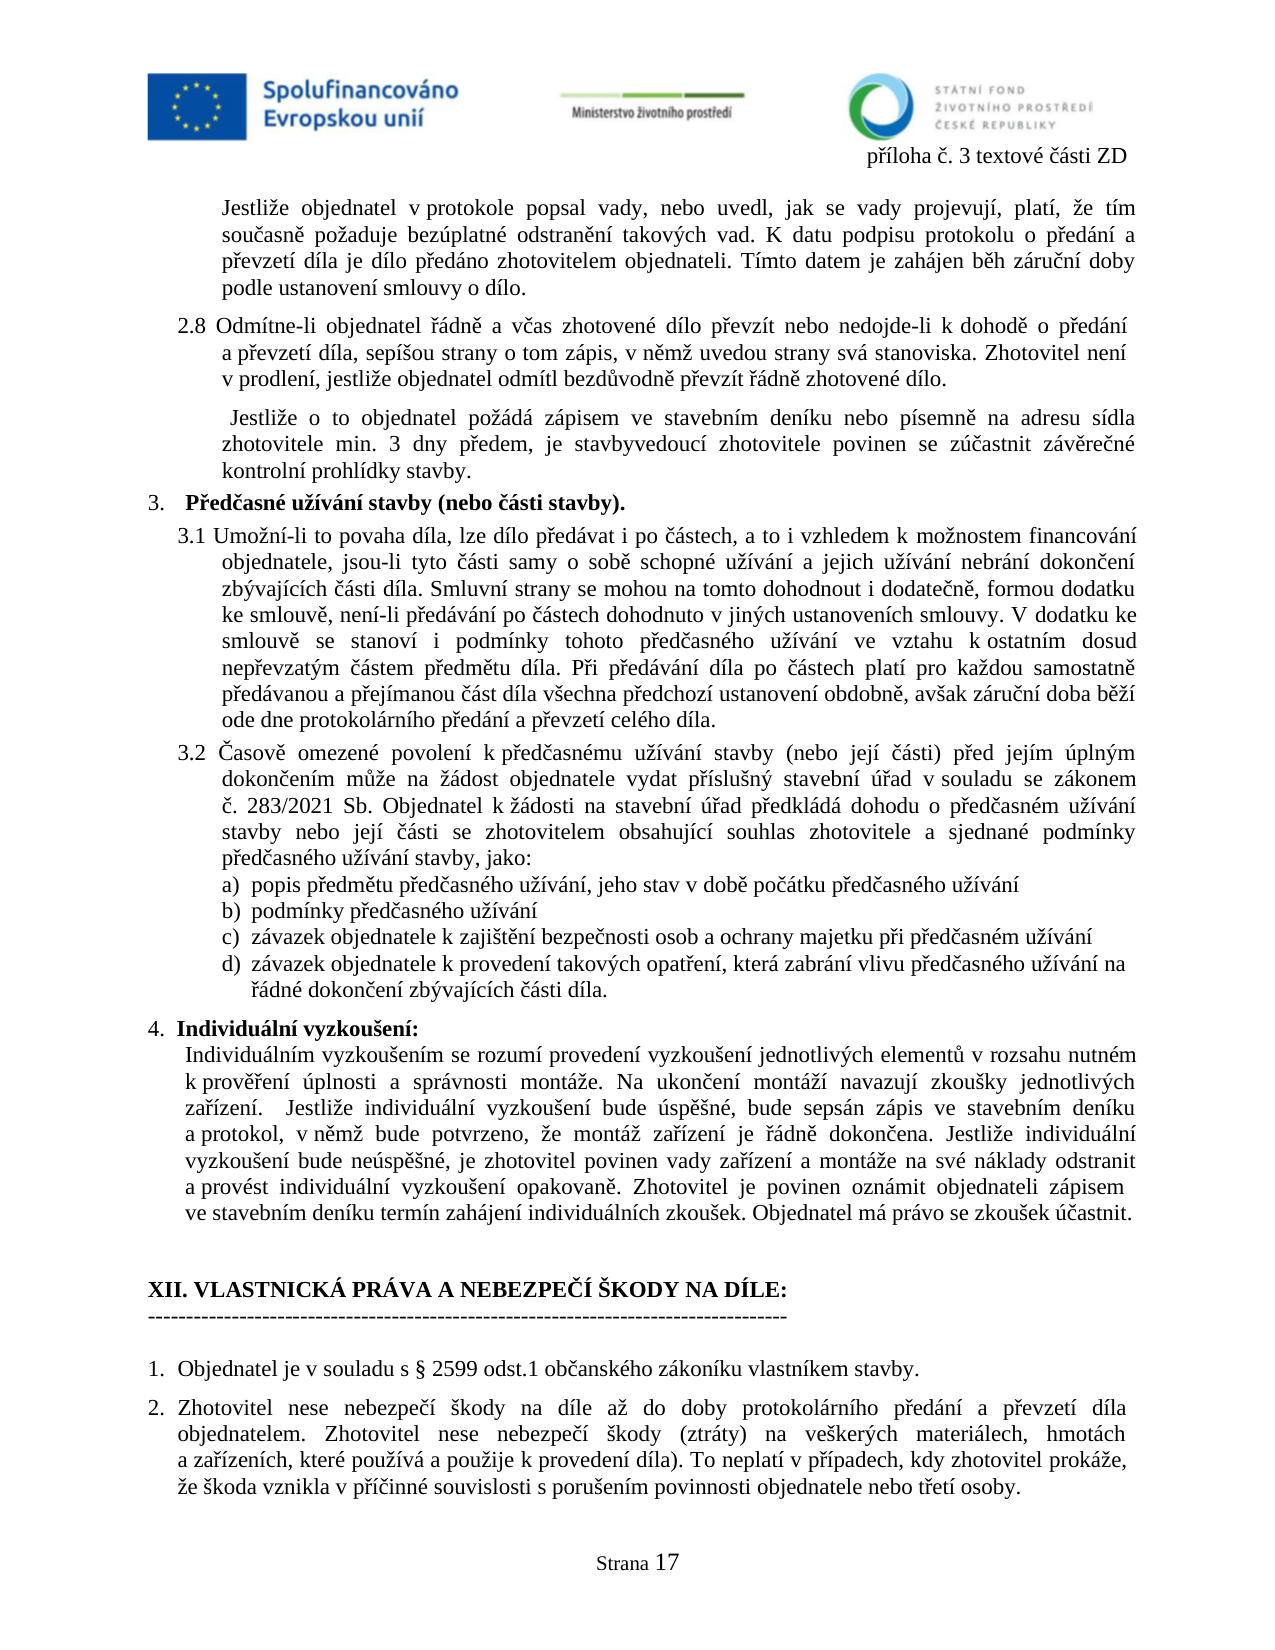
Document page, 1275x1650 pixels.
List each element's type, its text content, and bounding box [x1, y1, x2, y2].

text 3.2 Časově omezené povolení k předčasnému užívání stavby (nebo její části) před jejím úplným dokončením může na žádost objednatele vydat příslušný stavební úřad v souladu se zákonem č. 283/2021 Sb. Objednatel k žádosti na stavební úřad předkládá dohodu o předčasném užívání stavby nebo její části se zhotovitelem obsahující souhlas zhotovitele a sjednané podmínky předčasného užívání stavby, jako: [177, 739, 1137, 871]
text Jestliže objednatel v protokole popsal vady, nebo uvedl, jak se vady projevují, platí, že tím současně požaduje bezúplatné odstranění takových vad. K datu podpisu protokolu o předání a převzetí díla je dílo předáno zhotovitelem objednateli. Tímto datem je zahájen běh záruční doby podle ustanovení smlouvy o dílo. [222, 194, 1137, 300]
text XII. VLASTNICKÁ PRÁVA A NEBEZPEČÍ ŠKODY NA DÍLE: [148, 1276, 1137, 1302]
text ------------------------------------------------------------------------------------ [148, 1302, 1127, 1328]
text 4. Individuální vyzkoušení: [148, 1015, 1137, 1041]
list Zhotovitel nese nebezpečí škody na díle až do doby protokolárního předání a převzetí díla objednatelem. Zhotovitel nese nebezpečí škody (ztráty) na veškerých materiálech, hmotách a zařízeních, které používá a použije k provedení díla). To neplatí v případech, kdy zhotovitel prokáže, že škoda vznikla v příčinné souvislosti s porušením povinnosti objednatele nebo třetí osoby. [148, 1394, 1127, 1499]
list podmínky předčasného užívání [222, 897, 1127, 923]
text 2.8 Odmítne-li objednatel řádně a včas zhotovené dílo převzít nebo nedojde-li k dohodě o předání a převzetí díla, sepíšou strany o tom zápis, v němž uvedou strany svá stanoviska. Zhotovitel není v prodlení, jestliže objednatel odmítl bezdůvodně převzít řádně zhotovené dílo. [177, 312, 1127, 391]
list závazek objednatele k provedení takových opatření, která zabrání vlivu předčasného užívání na řádné dokončení zbývajících části díla. [222, 950, 1127, 1002]
list Objednatel je v souladu s § 2599 odst.1 občanského zákoníku vlastníkem stavby. [148, 1355, 1127, 1381]
text Jestliže o to objednatel požádá zápisem ve stavebním deníku nebo písemně na adresu sídla zhotovitele min. 3 dny předem, je stavbyvedoucí zhotovitele povinen se zúčastnit závěrečné kontrolní prohlídky stavby. [207, 404, 1137, 483]
list Předčasné užívání stavby (nebo části stavby). [148, 489, 1137, 516]
text 3.1 Umožní-li to povaha díla, lze dílo předávat i po částech, a to i vzhledem k možnostem financování objednatele, jsou-li tyto části samy o sobě schopné užívání a jejich užívání nebrání dokončení zbývajících části díla. Smluvní strany se mohou na tomto dohodnout i dodatečně, formou dodatku ke smlouvě, není-li předávání po částech dohodnuto v jiných ustanoveních smlouvy. V dodatku ke smlouvě se stanoví i podmínky tohoto předčasného užívání ve vztahu k ostatním dosud nepřevzatým částem předmětu díla. Při předávání díla po částech platí pro každou samostatně předávanou a přejímanou část díla všechna předchozí ustanovení obdobně, avšak záruční doba běží ode dne protokolárního předání a převzetí celého díla. [177, 522, 1137, 733]
picture [147, 73, 1093, 142]
list popis předmětu předčasného užívání, jeho stav v době počátku předčasného užívání [222, 871, 1127, 897]
list závazek objednatele k zajištění bezpečnosti osob a ochrany majetku při předčasném užívání [222, 923, 1127, 950]
text Individuálním vyzkoušením se rozumí provedení vyzkoušení jednotlivých elementů v rozsahu nutném k prověření úplnosti a správnosti montáže. Na ukončení montáží navazují zkoušky jednotlivých zařízení. Jestliže individuální vyzkoušení bude úspěšné, bude sepsán zápis ve stavebním deníku a protokol, v němž bude potvrzeno, že montáž zařízení je řádně dokončena. Jestliže individuální vyzkoušení bude neúspěšné, je zhotovitel povinen vady zařízení a montáže na své náklady odstranit a provést individuální vyzkoušení opakovaně. Zhotovitel je povinen oznámit objednateli zápisem ve stavebním deníku termín zahájení individuálních zkoušek. Objednatel má právo se zkoušek účastnit. [185, 1041, 1137, 1226]
